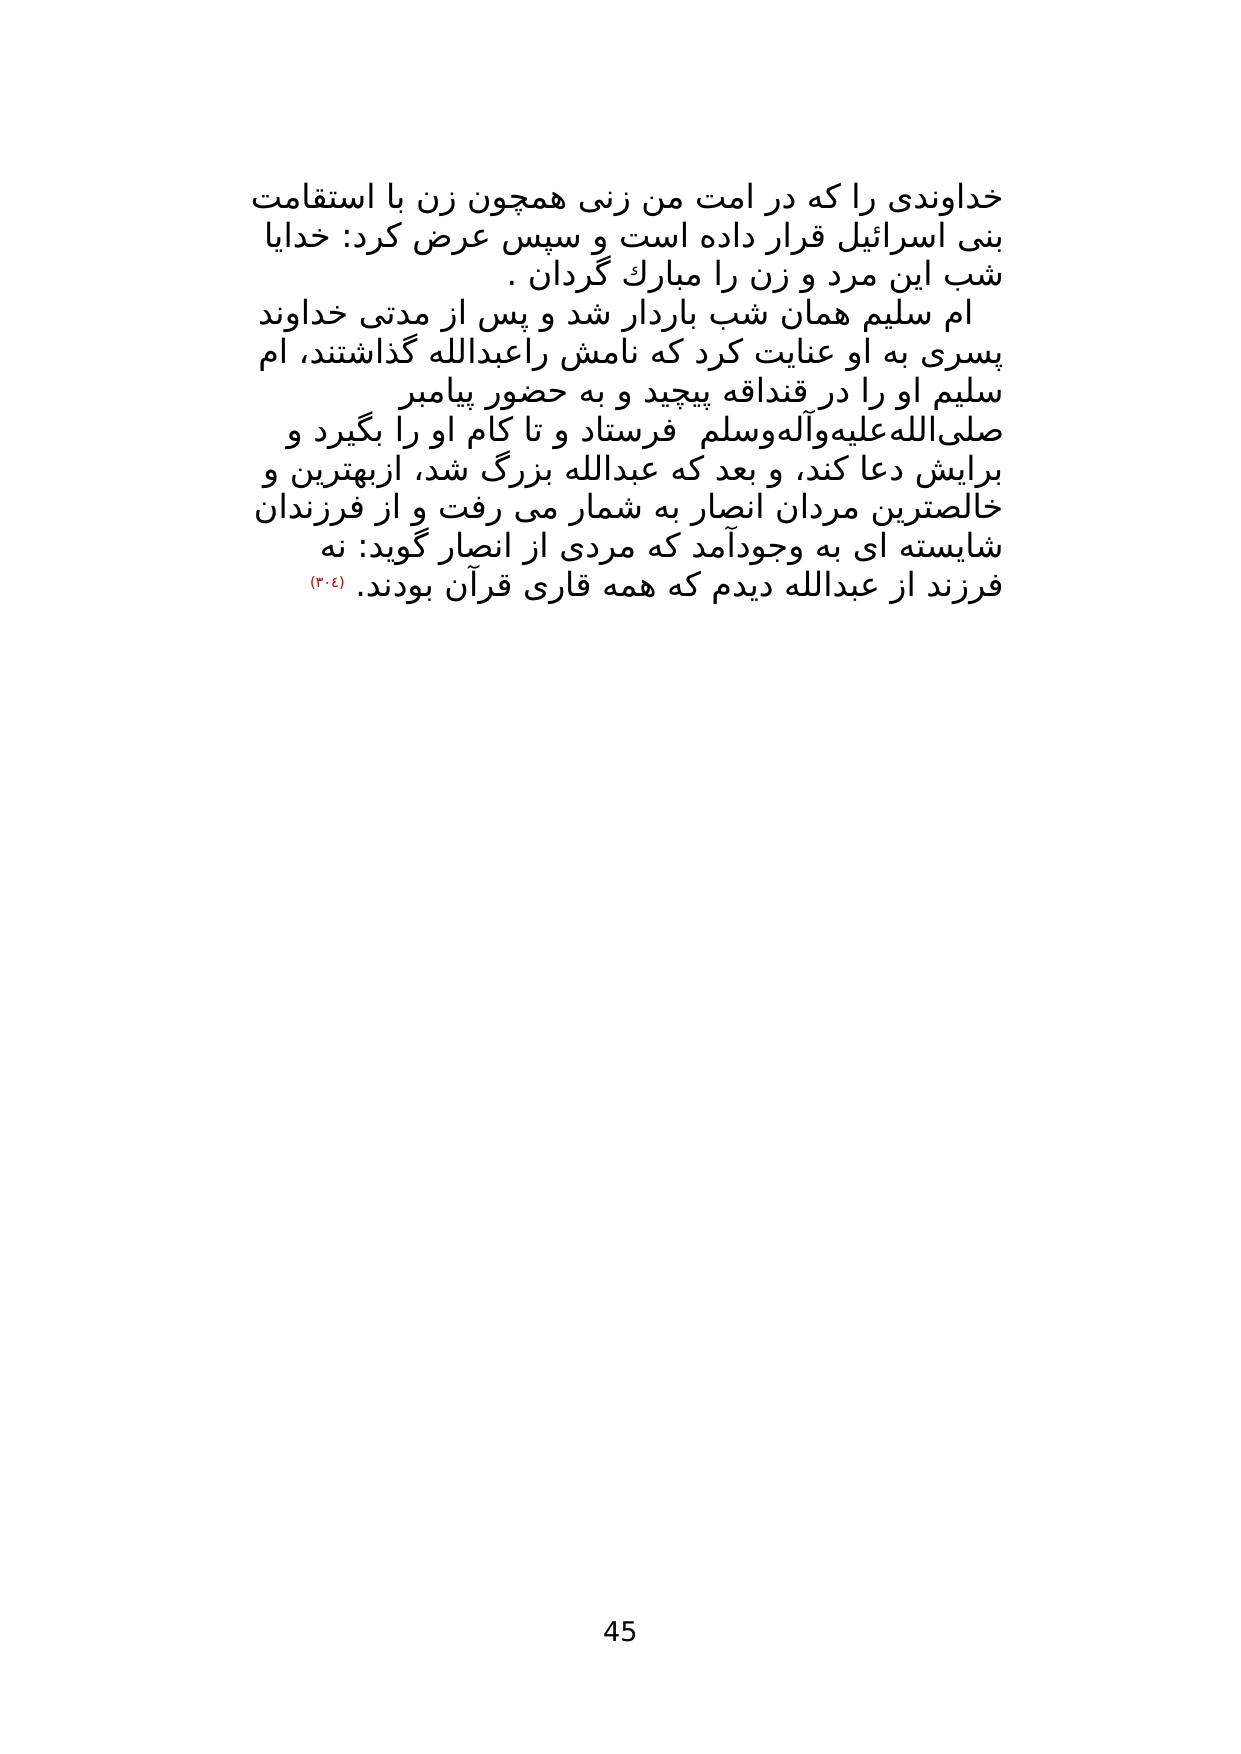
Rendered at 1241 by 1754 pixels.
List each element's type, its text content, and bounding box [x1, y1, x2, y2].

text ام سليم همان شب باردار شد و پس از مدتى خداوند پسرى به او عنايت كرد كه نامش راعبدالله گذاشتند، ام سليم او را در قنداقه پيچيد و به حضور پيامبر صلى‌الله‌عليه‌وآله‌وسلم فرستاد و تا كام او را بگيرد و برايش دعا كند، و بعد كه عبدالله بزرگ شد، ازبهترين و خالصترين مردان انصار به شمار مى رفت و از فرزندان شايسته اى به وجودآمد كه مردى از انصار گويد: نه فرزند از عبدالله ديدم كه همه قارى قرآن بودند. (٣٠٤) [236, 294, 1004, 604]
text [236, 177, 1004, 294]
